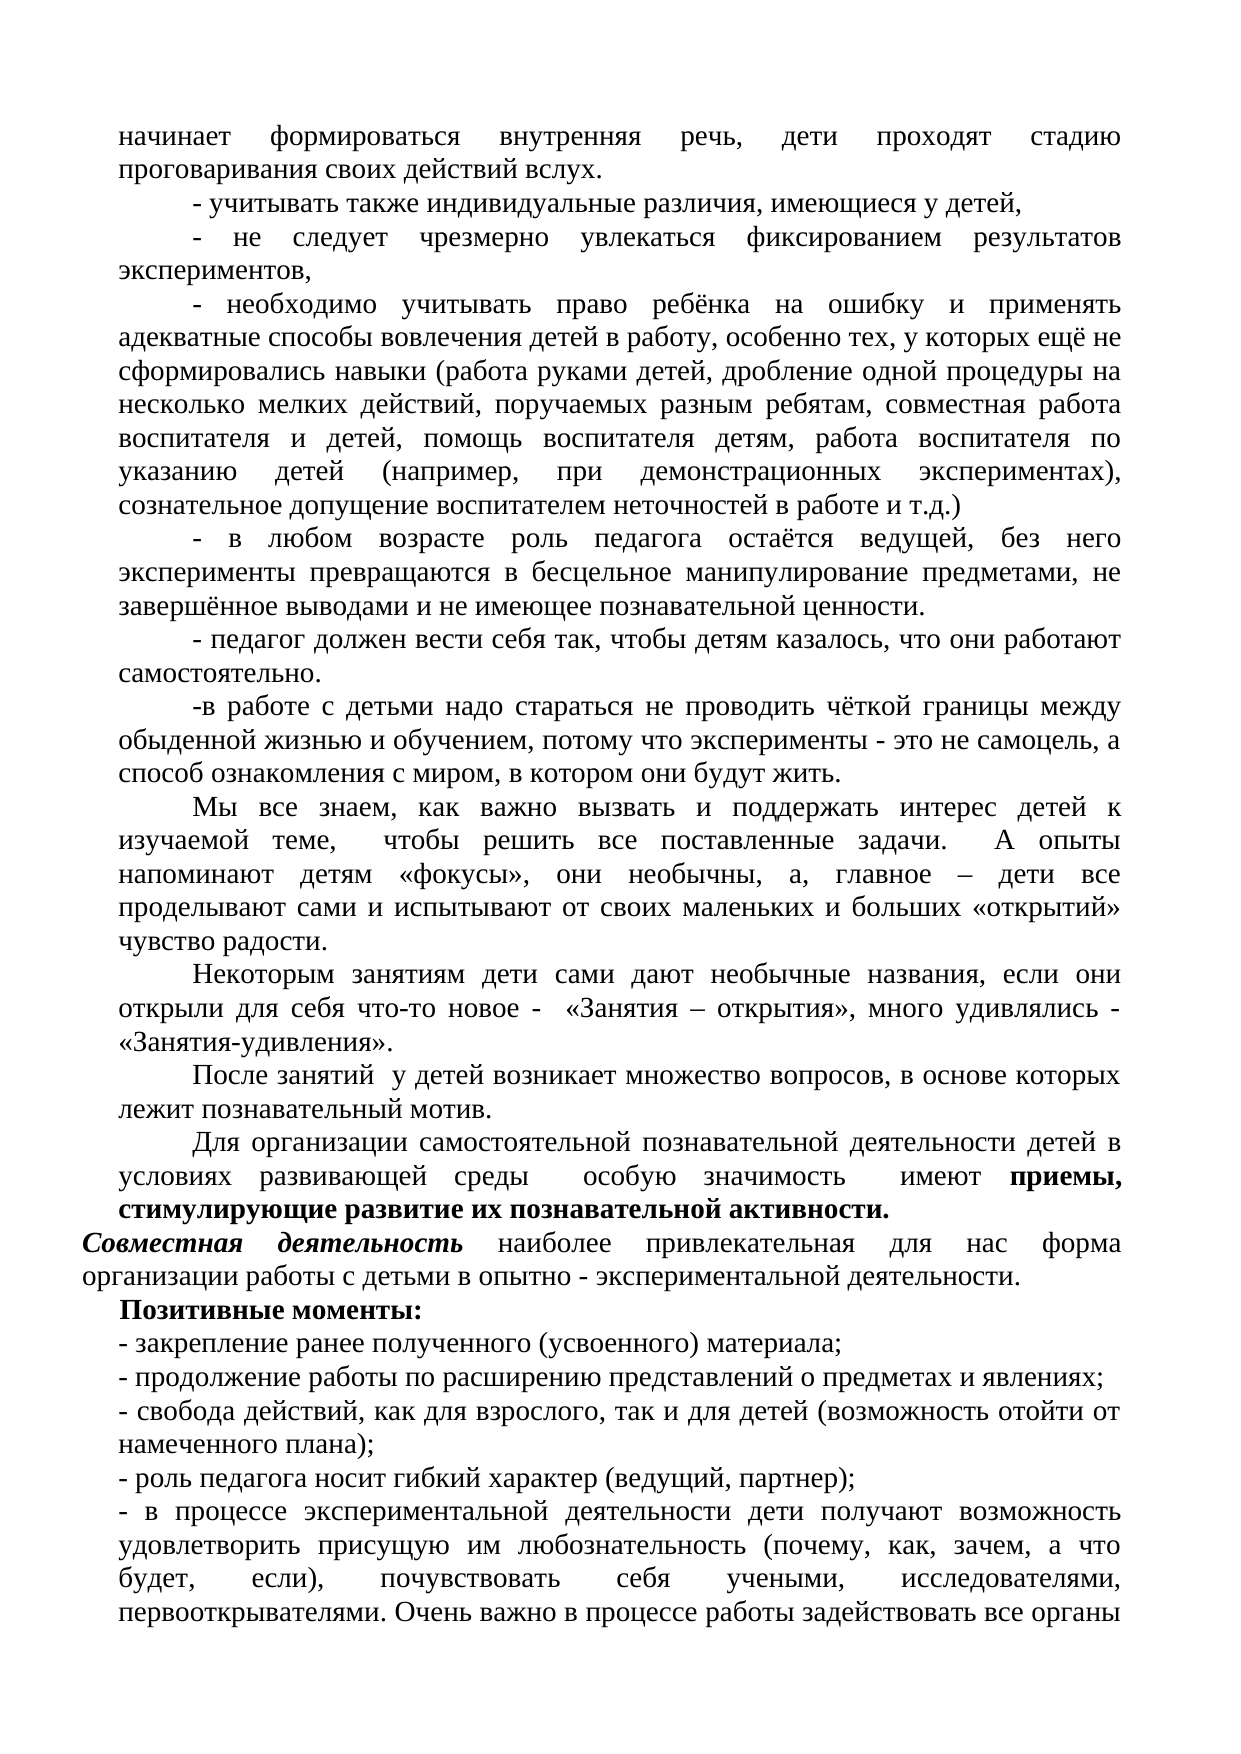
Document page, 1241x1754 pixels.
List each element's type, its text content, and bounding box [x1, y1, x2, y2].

text После занятий у детей возникает множество вопросов, в основе которых лежит познавательный мотив. [118, 1057, 1122, 1124]
text -в работе с детьми надо стараться не проводить чёткой границы между обыденной жизнью и обучением, потому что эксперименты - это не самоцель, а способ ознакомления с миром, в котором они будут жить. [118, 688, 1122, 789]
text - педагог должен вести себя так, чтобы детям казалось, что они работают самостоятельно. [118, 621, 1122, 688]
text Мы все знаем, как важно вызвать и поддержать интерес детей к изучаемой теме, чтобы решить все поставленные задачи. А опыты напоминают детям «фокусы», они необычны, а, главное – дети все проделывают сами и испытывают от своих маленьких и больших «открытий» чувство радости. [118, 789, 1122, 957]
text - учитывать также индивидуальные различия, имеющиеся у детей, [118, 185, 1122, 219]
text - свобода действий, как для взрослого, так и для детей (возможность отойти от намеченного плана); [118, 1393, 1122, 1460]
list Позитивные моменты: [119, 1292, 1122, 1326]
text - роль педагога носит гибкий характер (ведущий, партнер); [118, 1460, 1122, 1493]
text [118, 118, 1122, 185]
text Совместная деятельность наиболее привлекательная для нас форма организации работы с детьми в опытно - экспериментальной деятельности. [82, 1225, 1122, 1292]
text Некоторым занятиям дети сами дают необычные названия, если они открыли для себя что-то новое - «Занятия – открытия», много удивлялись - «Занятия-удивления». [118, 957, 1122, 1057]
text Для организации самостоятельной познавательной деятельности детей в условиях развивающей среды особую значимость имеют приемы, стимулирующие развитие их познавательной активности. [118, 1124, 1122, 1225]
text - продолжение работы по расширению представлений о предметах и явлениях; [118, 1359, 1122, 1393]
text - закрепление ранее полученного (усвоенного) материала; [118, 1326, 1122, 1359]
text - не следует чрезмерно увлекаться фиксированием результатов экспериментов, [118, 219, 1122, 286]
text - в любом возрасте роль педагога остаётся ведущей, без него эксперименты превращаются в бесцельное манипулирование предметами, не завершённое выводами и не имеющее познавательной ценности. [118, 521, 1122, 621]
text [118, 1493, 1122, 1627]
text - необходимо учитывать право ребёнка на ошибку и применять адекватные способы вовлечения детей в работу, особенно тех, у которых ещё не сформировались навыки (работа руками детей, дробление одной процедуры на несколько мелких действий, поручаемых разным ребятам, совместная работа воспитателя и детей, помощь воспитателя детям, работа воспитателя по указанию детей (например, при демонстрационных экспериментах), сознательное допущение воспитателем неточностей в работе и т.д.) [118, 286, 1122, 521]
